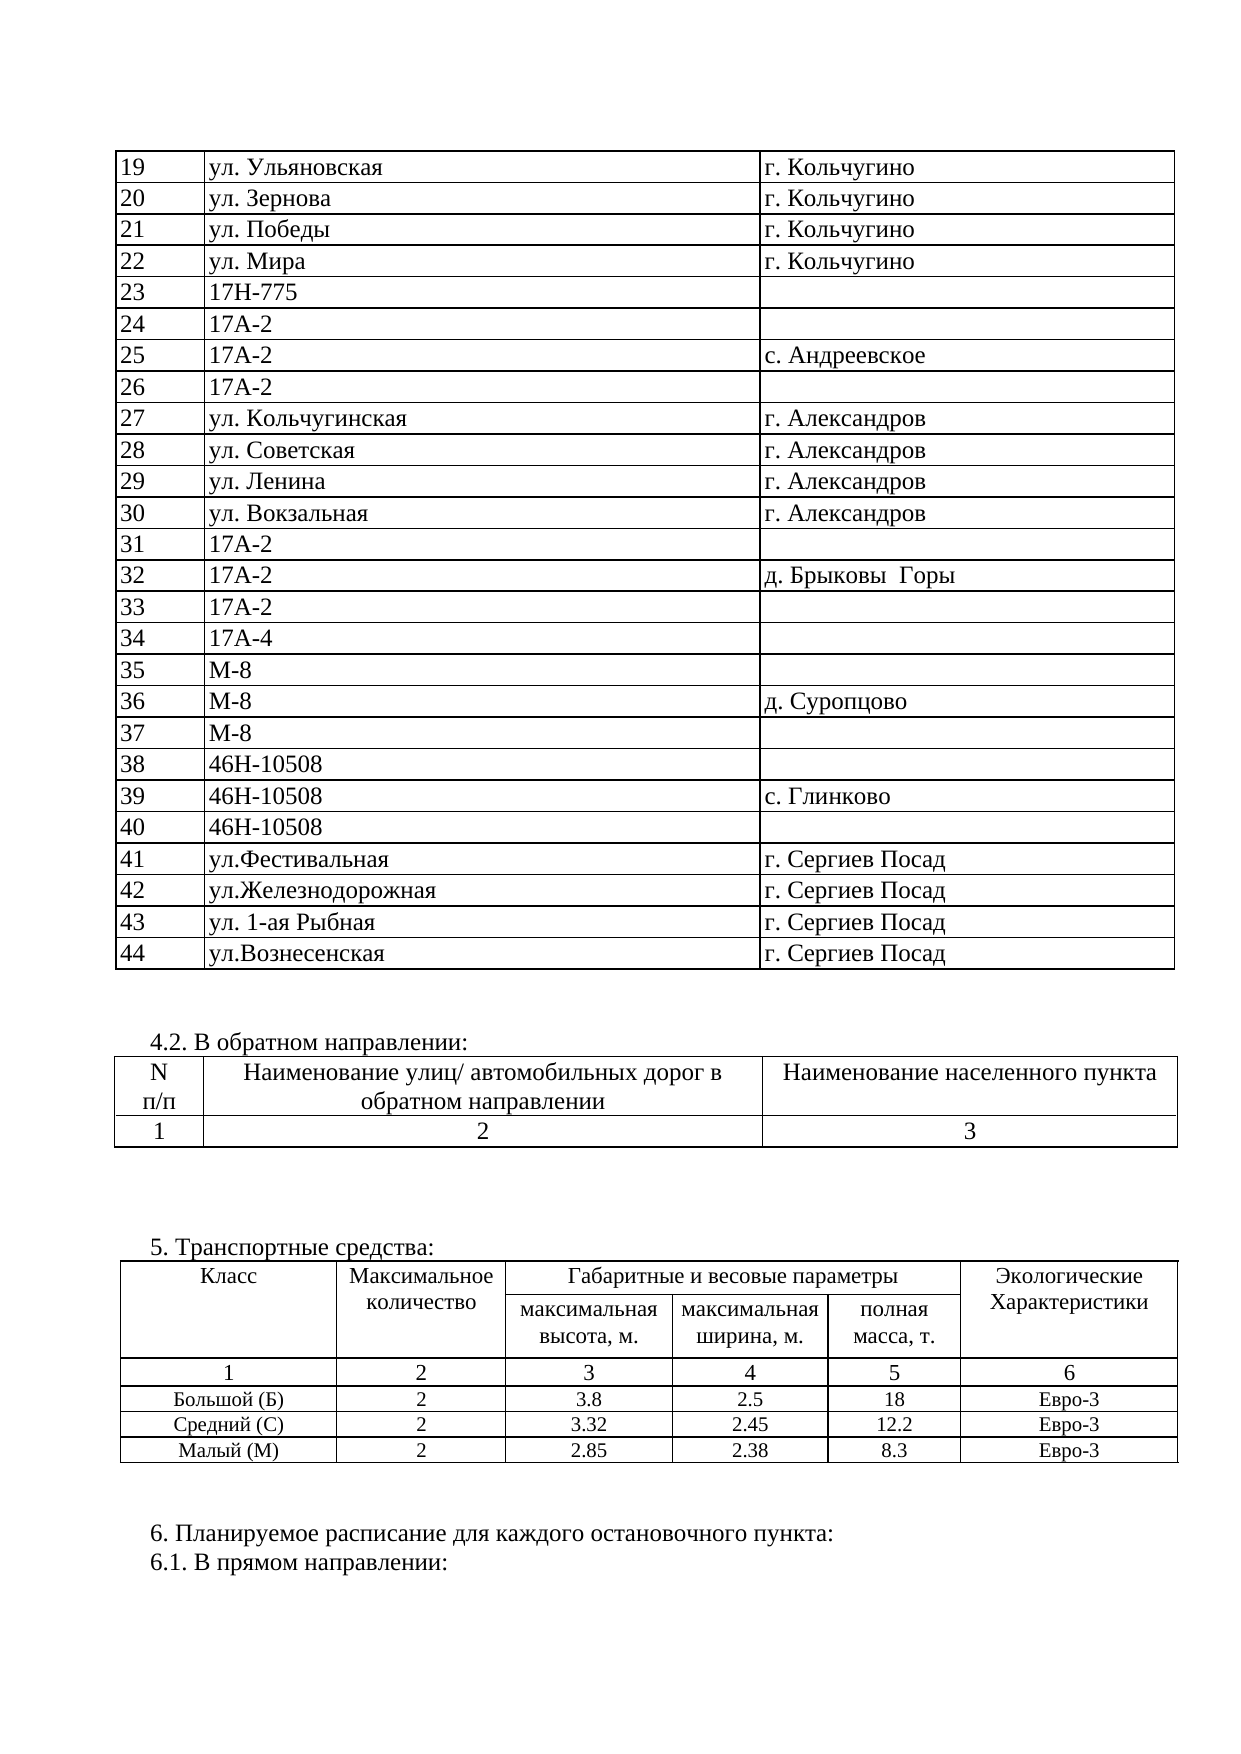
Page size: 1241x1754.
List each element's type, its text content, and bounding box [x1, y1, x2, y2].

table_cell 24 [117, 309, 204, 339]
table_cell [761, 592, 1174, 622]
table_cell 3.32 [506, 1412, 672, 1436]
table_cell 46Н-10508 [205, 812, 759, 842]
table_cell 27 [117, 403, 204, 433]
table_cell Евро-3 [961, 1387, 1177, 1411]
table_cell ул.Фестивальная [205, 844, 759, 873]
table_cell 37 [117, 718, 204, 748]
table_cell Малый (М) [121, 1438, 336, 1462]
table_cell полная масса, т. [829, 1295, 960, 1357]
table_cell [761, 277, 1174, 307]
table_cell 46Н-10508 [205, 749, 759, 779]
table_cell г. Александров [761, 466, 1174, 496]
table_cell 2 [337, 1387, 505, 1411]
table_cell 8.3 [829, 1438, 960, 1462]
text 4.2. В обратном направлении: [150, 1027, 1090, 1056]
table_cell г. Сергиев Посад [761, 907, 1174, 936]
table_cell г. Александров [761, 498, 1174, 527]
table_cell 17А-2 [205, 529, 759, 559]
table_cell 41 [117, 844, 204, 873]
table_cell г. Сергиев Посад [761, 844, 1174, 873]
table_cell [761, 655, 1174, 685]
table_cell 1 [115, 1116, 203, 1146]
table_cell 2.45 [673, 1412, 827, 1436]
table_header Габаритные и весовые параметры [506, 1262, 960, 1294]
table_cell ул.Железнодорожная [205, 875, 759, 905]
table_cell 38 [117, 749, 204, 779]
table_cell 28 [117, 435, 204, 464]
table_cell г. Сергиев Посад [761, 938, 1174, 968]
table_cell Евро-3 [961, 1412, 1177, 1436]
table_cell 2 [337, 1438, 505, 1462]
table_cell [761, 812, 1174, 842]
table_cell 23 [117, 277, 204, 307]
table_cell г. Кольчугино [761, 246, 1174, 276]
table_cell ул. Победы [205, 215, 759, 244]
table_cell [761, 372, 1174, 402]
table_cell 31 [117, 529, 204, 559]
table_cell 44 [117, 938, 204, 968]
table_cell ул. Ленина [205, 466, 759, 496]
table_cell максимальная ширина, м. [673, 1295, 827, 1357]
table_cell 17А-4 [205, 623, 759, 653]
table_header N п/п [115, 1057, 203, 1115]
text 5. Транспортные средства: [150, 1232, 1090, 1260]
table_cell 25 [117, 340, 204, 370]
table_cell 35 [117, 655, 204, 685]
table_cell г. Сергиев Посад [761, 875, 1174, 905]
table_cell М-8 [205, 655, 759, 685]
table_cell 40 [117, 812, 204, 842]
table_cell ул. Зернова [205, 183, 759, 213]
table_cell 34 [117, 623, 204, 653]
table_cell 17Н-775 [205, 277, 759, 307]
table_header Наименование населенного пункта [763, 1057, 1177, 1115]
table_cell М-8 [205, 718, 759, 748]
table_cell 2.85 [506, 1438, 672, 1462]
table_cell 5 [829, 1359, 960, 1385]
table_cell [761, 623, 1174, 653]
table_cell 33 [117, 592, 204, 622]
table_cell 17А-2 [205, 372, 759, 402]
table_cell 26 [117, 372, 204, 402]
table_cell с. Глинково [761, 781, 1174, 811]
table_cell г. Кольчугино [761, 183, 1174, 213]
table_cell 2 [204, 1116, 762, 1146]
table_cell [761, 309, 1174, 339]
table_cell 17А-2 [205, 561, 759, 590]
table_cell 17А-2 [205, 309, 759, 339]
table_cell ул. Вокзальная [205, 498, 759, 527]
table_cell ул.Вознесенская [205, 938, 759, 968]
table_cell 6 [961, 1359, 1177, 1385]
table_header Максимальное количество [337, 1262, 505, 1357]
table_cell 3.8 [506, 1387, 672, 1411]
table_cell 17А-2 [205, 592, 759, 622]
table_cell 36 [117, 686, 204, 716]
table_cell 46Н-10508 [205, 781, 759, 811]
table_cell 2.38 [673, 1438, 827, 1462]
table_cell с. Андреевское [761, 340, 1174, 370]
table_cell 20 [117, 183, 204, 213]
table_cell М-8 [205, 686, 759, 716]
table_cell 39 [117, 781, 204, 811]
table_cell 2 [337, 1359, 505, 1385]
table_cell 2.5 [673, 1387, 827, 1411]
table_cell Средний (С) [121, 1412, 336, 1436]
table_cell 18 [829, 1387, 960, 1411]
table_cell 3 [506, 1359, 672, 1385]
table_header Наименование улиц/ автомобильных дорог в обратном направлении [204, 1057, 762, 1115]
table_cell ул. Мира [205, 246, 759, 276]
table_cell 29 [117, 466, 204, 496]
table_cell ул. Ульяновская [205, 152, 759, 181]
table_cell ул. Кольчугинская [205, 403, 759, 433]
text 6.1. В прямом направлении: [150, 1547, 1090, 1576]
table_cell [761, 718, 1174, 748]
table_cell д. Суропцово [761, 686, 1174, 716]
table_cell 4 [673, 1359, 827, 1385]
table_cell [761, 749, 1174, 779]
table_cell Евро-3 [961, 1438, 1177, 1462]
table_cell [761, 529, 1174, 559]
table_cell 32 [117, 561, 204, 590]
table_cell д. Брыковы Горы [761, 561, 1174, 590]
table_cell г. Александров [761, 435, 1174, 464]
table_cell ул. Советская [205, 435, 759, 464]
table_cell 21 [117, 215, 204, 244]
table_cell г. Александров [761, 403, 1174, 433]
table_cell 2 [337, 1412, 505, 1436]
table_cell 42 [117, 875, 204, 905]
table_cell 19 [117, 152, 204, 181]
table_header Класс [121, 1262, 336, 1357]
table_cell максимальная высота, м. [506, 1295, 672, 1357]
table_cell 43 [117, 907, 204, 936]
table_cell г. Кольчугино [761, 215, 1174, 244]
table_cell 12.2 [829, 1412, 960, 1436]
text 6. Планируемое расписание для каждого остановочного пункта: [150, 1518, 1090, 1547]
table_cell 3 [763, 1115, 1177, 1146]
table_cell 30 [117, 498, 204, 527]
table_cell ул. 1-ая Рыбная [205, 907, 759, 936]
table_cell 17А-2 [205, 340, 759, 370]
table_cell Большой (Б) [121, 1387, 336, 1411]
table_cell г. Кольчугино [761, 152, 1174, 181]
table_cell 1 [121, 1359, 336, 1385]
table_header Экологические Характеристики [961, 1262, 1177, 1357]
table_cell 22 [117, 246, 204, 276]
